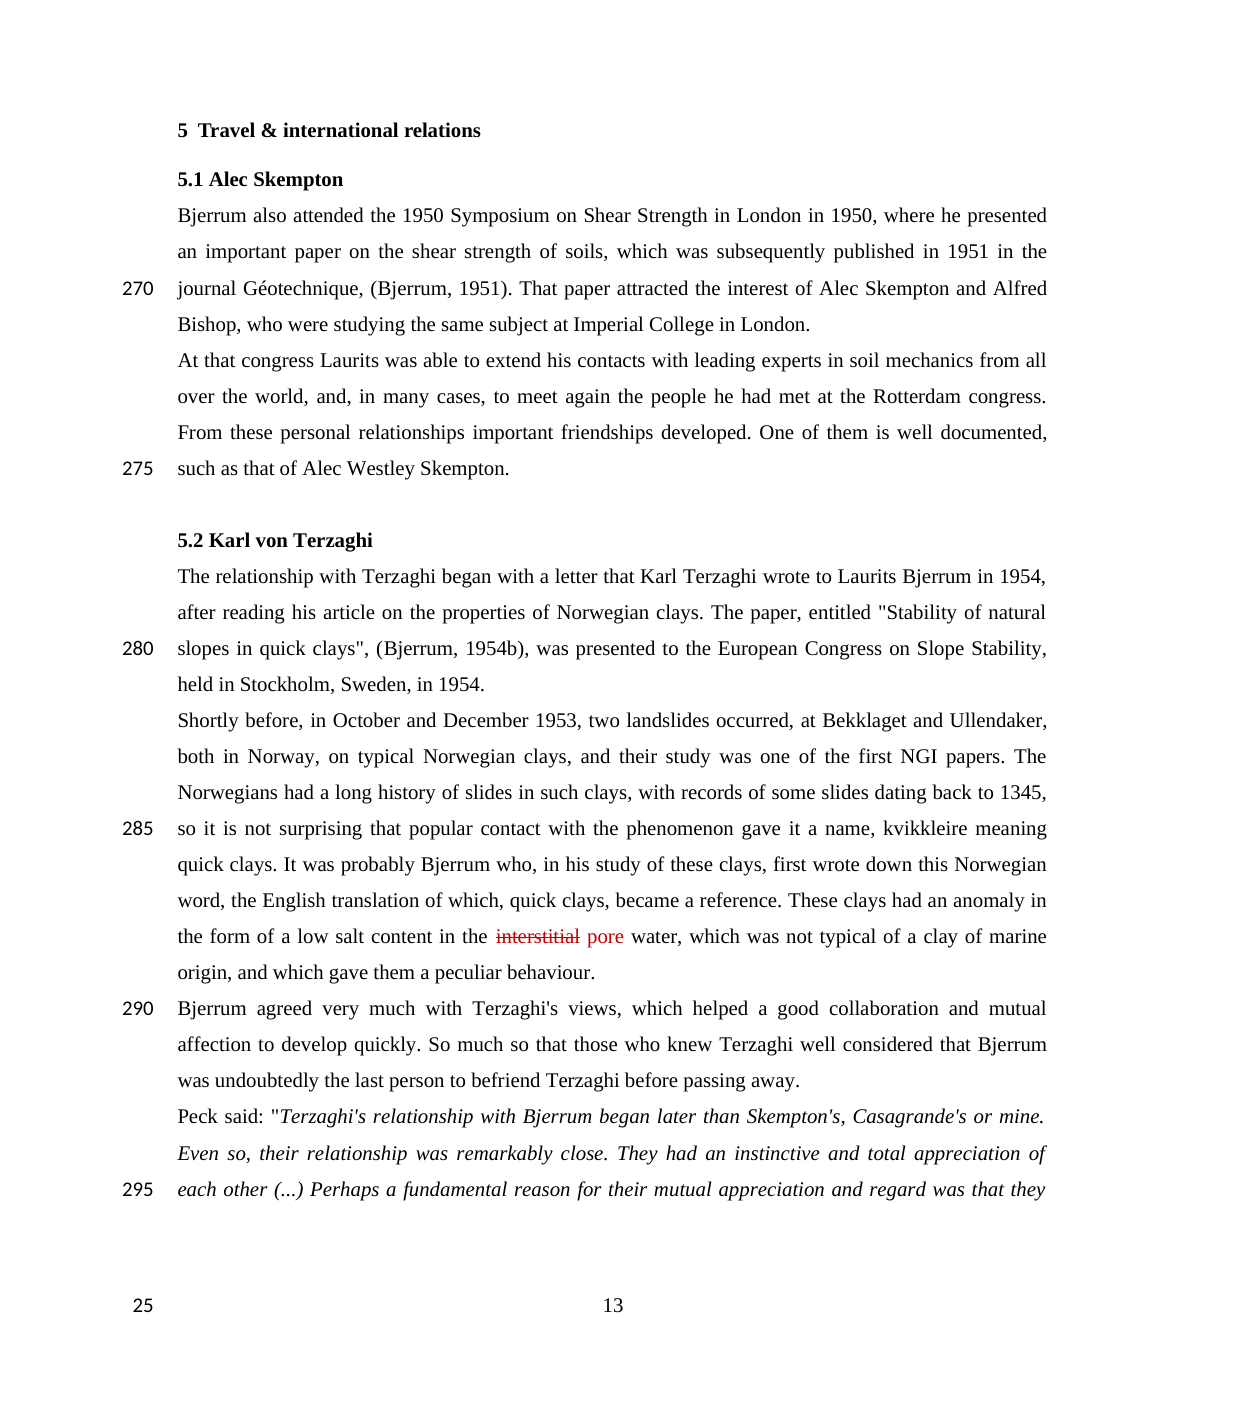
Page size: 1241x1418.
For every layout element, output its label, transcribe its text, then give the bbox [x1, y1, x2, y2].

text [177, 1104, 1048, 1201]
text The relationship with Terzaghi began with a letter that Karl Terzaghi wrote to Laurits Bjerrum in 1954, after reading his article on the properties of Norwegian clays. The paper, entitled "Stability of natural slopes in quick clays", (Bjerrum, 1954b), was presented to the European Congress on Slope Stability, held in Stockholm, Sweden, in 1954. [177, 564, 1048, 696]
text At that congress Laurits was able to extend his contacts with leading experts in soil mechanics from all over the world, and, in many cases, to meet again the people he had met at the Rotterdam congress. From these personal relationships important friendships developed. One of them is well documented, such as that of Alec Westley Skempton. [177, 347, 1048, 480]
text Bjerrum agreed very much with Terzaghi's views, which helped a good collaboration and mutual affection to develop quickly. So much so that those who knew Terzaghi well considered that Bjerrum was undoubtedly the last person to befriend Terzaghi before passing away. [177, 996, 1048, 1092]
subtitle 5 Travel & international relations [177, 118, 1048, 142]
text 5.2 Karl von Terzaghi [177, 528, 1048, 552]
text Bjerrum also attended the 1950 Symposium on Shear Strength in London in 1950, where he presented an important paper on the shear strength of soils, which was subsequently published in 1951 in the journal Géotechnique, (Bjerrum, 1951). That paper attracted the interest of Alec Skempton and Alfred Bishop, who were studying the same subject at Imperial College in London. [177, 203, 1048, 336]
text 5.1 Alec Skempton [177, 167, 1048, 191]
text Shortly before, in October and December 1953, two landslides occurred, at Bekklaget and Ullendaker, both in Norway, on typical Norwegian clays, and their study was one of the first NGI papers. The Norwegians had a long history of slides in such clays, with records of some slides dating back to 1345, so it is not surprising that popular contact with the phenomenon gave it a name, kvikkleire meaning quick clays. It was probably Bjerrum who, in his study of these clays, first wrote down this Norwegian word, the English translation of which, quick clays, became a reference. These clays had an anomaly in the form of a low salt content in the interstitial pore water, which was not typical of a clay of marine origin, and which gave them a peculiar behaviour. [177, 708, 1048, 984]
